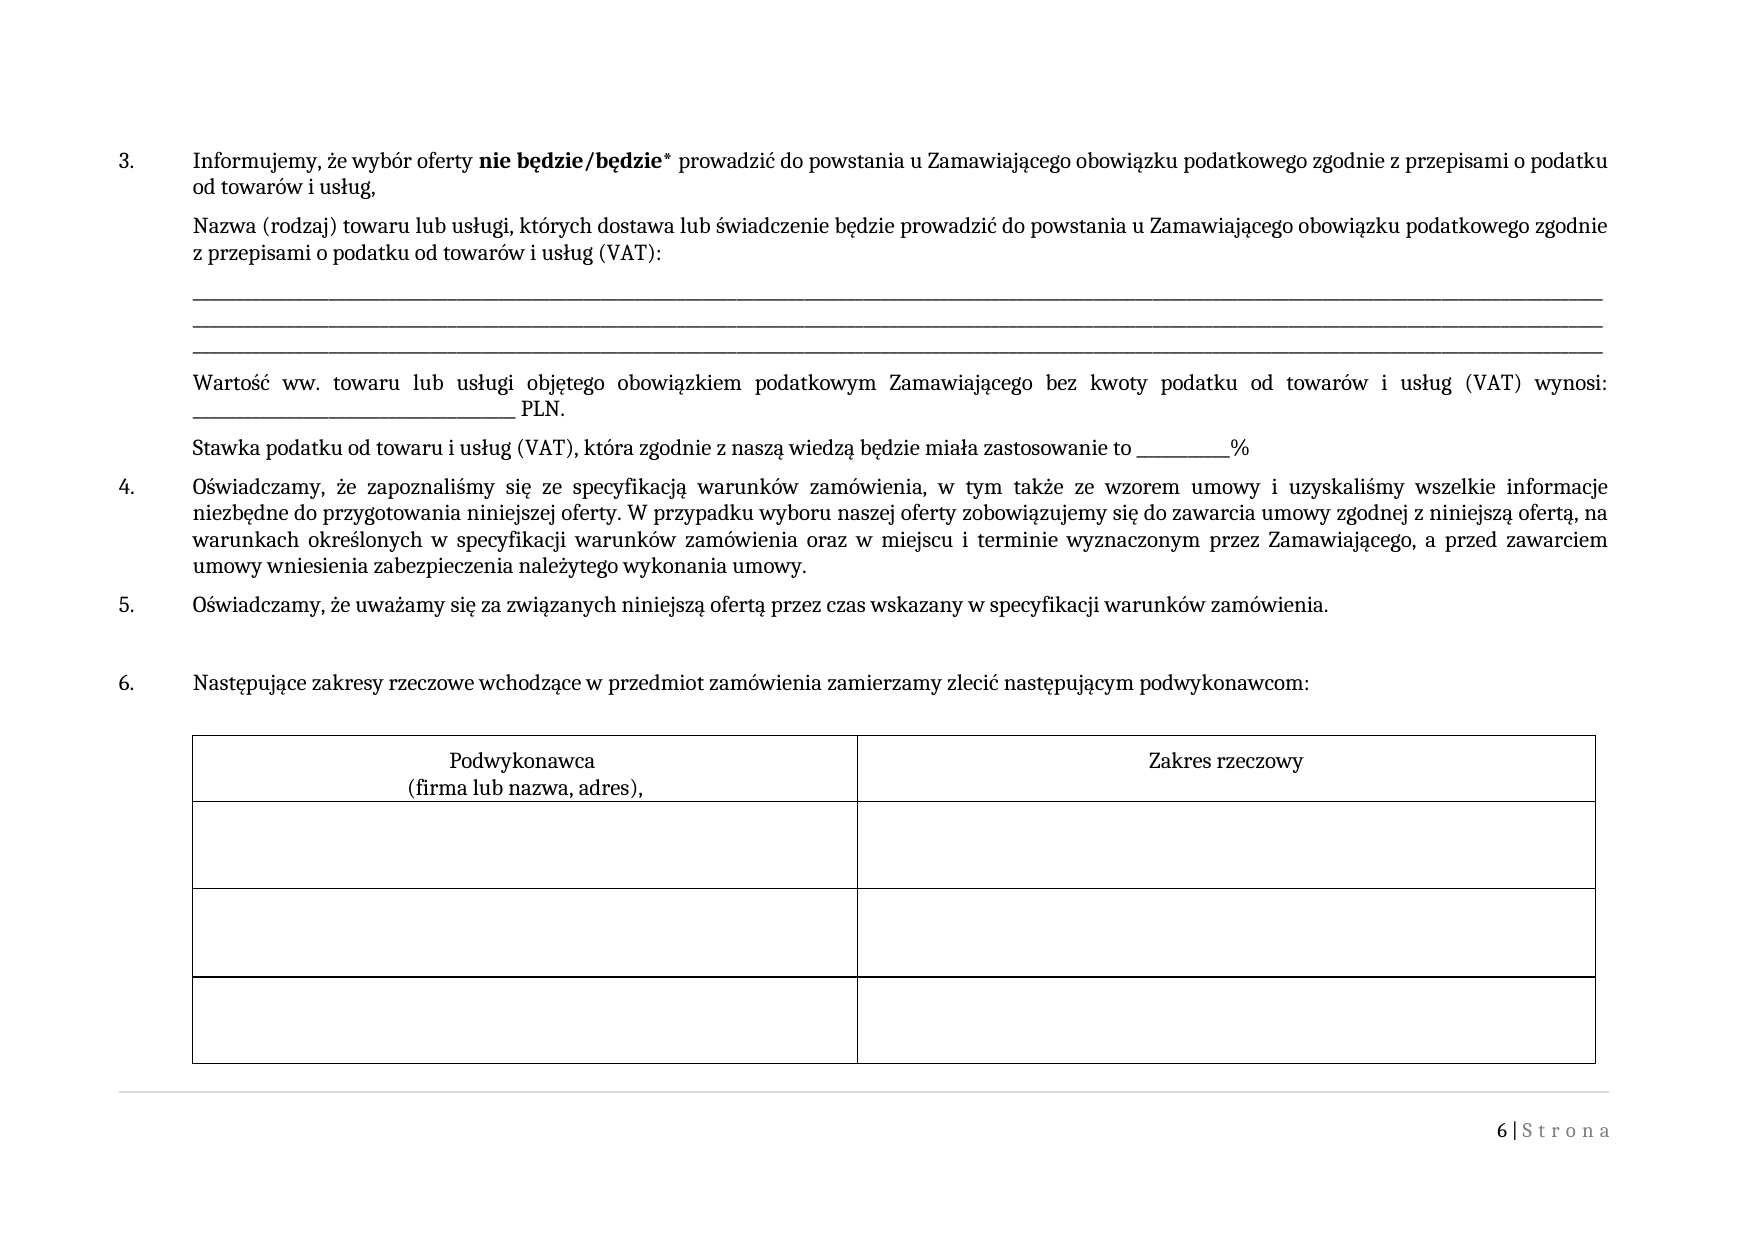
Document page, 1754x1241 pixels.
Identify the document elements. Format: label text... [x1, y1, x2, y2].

text 5. Oświadczamy, że uważamy się za związanych niniejszą ofertą przez czas wskazany w specyfikacji warunków zamówienia. [119, 592, 1609, 618]
table_cell [193, 889, 857, 976]
table_header Zakres rzeczowy [858, 736, 1595, 801]
table_cell [193, 978, 857, 1063]
table_header Podwykonawca (firma lub nazwa, adres), [193, 736, 857, 801]
text 6. Następujące zakresy rzeczowe wchodzące w przedmiot zamówienia zamierzamy zlecić następującym podwykonawcom: [119, 669, 1609, 696]
table_cell [858, 802, 1595, 888]
text __________________________________________________________________________________________________________________________________________________________________________________________________________________________________________________________________________________________________________________________________________________________________________________________________________________________________________________________________________________________________________________ [193, 278, 1609, 357]
text 4. Oświadczamy, że zapoznaliśmy się ze specyfikacją warunków zamówienia, w tym także ze wzorem umowy i uzyskaliśmy wszelkie informacje niezbędne do przygotowania niniejszej oferty. W przypadku wyboru naszej oferty zobowiązujemy się do zawarcia umowy zgodnej z niniejszą ofertą, na warunkach określonych w specyfikacji warunków zamówienia oraz w miejscu i terminie wyznaczonym przez Zamawiającego, a przed zawarciem umowy wniesienia zabezpieczenia należytego wykonania umowy. [119, 474, 1609, 579]
text Wartość ww. towaru lub usługi objętego obowiązkiem podatkowym Zamawiającego bez kwoty podatku od towarów i usług (VAT) wynosi: ______________________________________ PLN. [193, 370, 1609, 422]
text Stawka podatku od towaru i usług (VAT), która zgodnie z naszą wiedzą będzie miała zastosowanie to ___________% [193, 435, 1609, 461]
table_cell [858, 889, 1595, 976]
text Nazwa (rodzaj) towaru lub usługi, których dostawa lub świadczenie będzie prowadzić do powstania u Zamawiającego obowiązku podatkowego zgodnie z przepisami o podatku od towarów i usług (VAT): [193, 213, 1609, 266]
table_cell [193, 802, 857, 888]
text 3. Informujemy, że wybór oferty nie będzie/będzie* prowadzić do powstania u Zamawiającego obowiązku podatkowego zgodnie z przepisami o podatku od towarów i usług, [119, 148, 1609, 200]
table_cell [858, 978, 1595, 1063]
